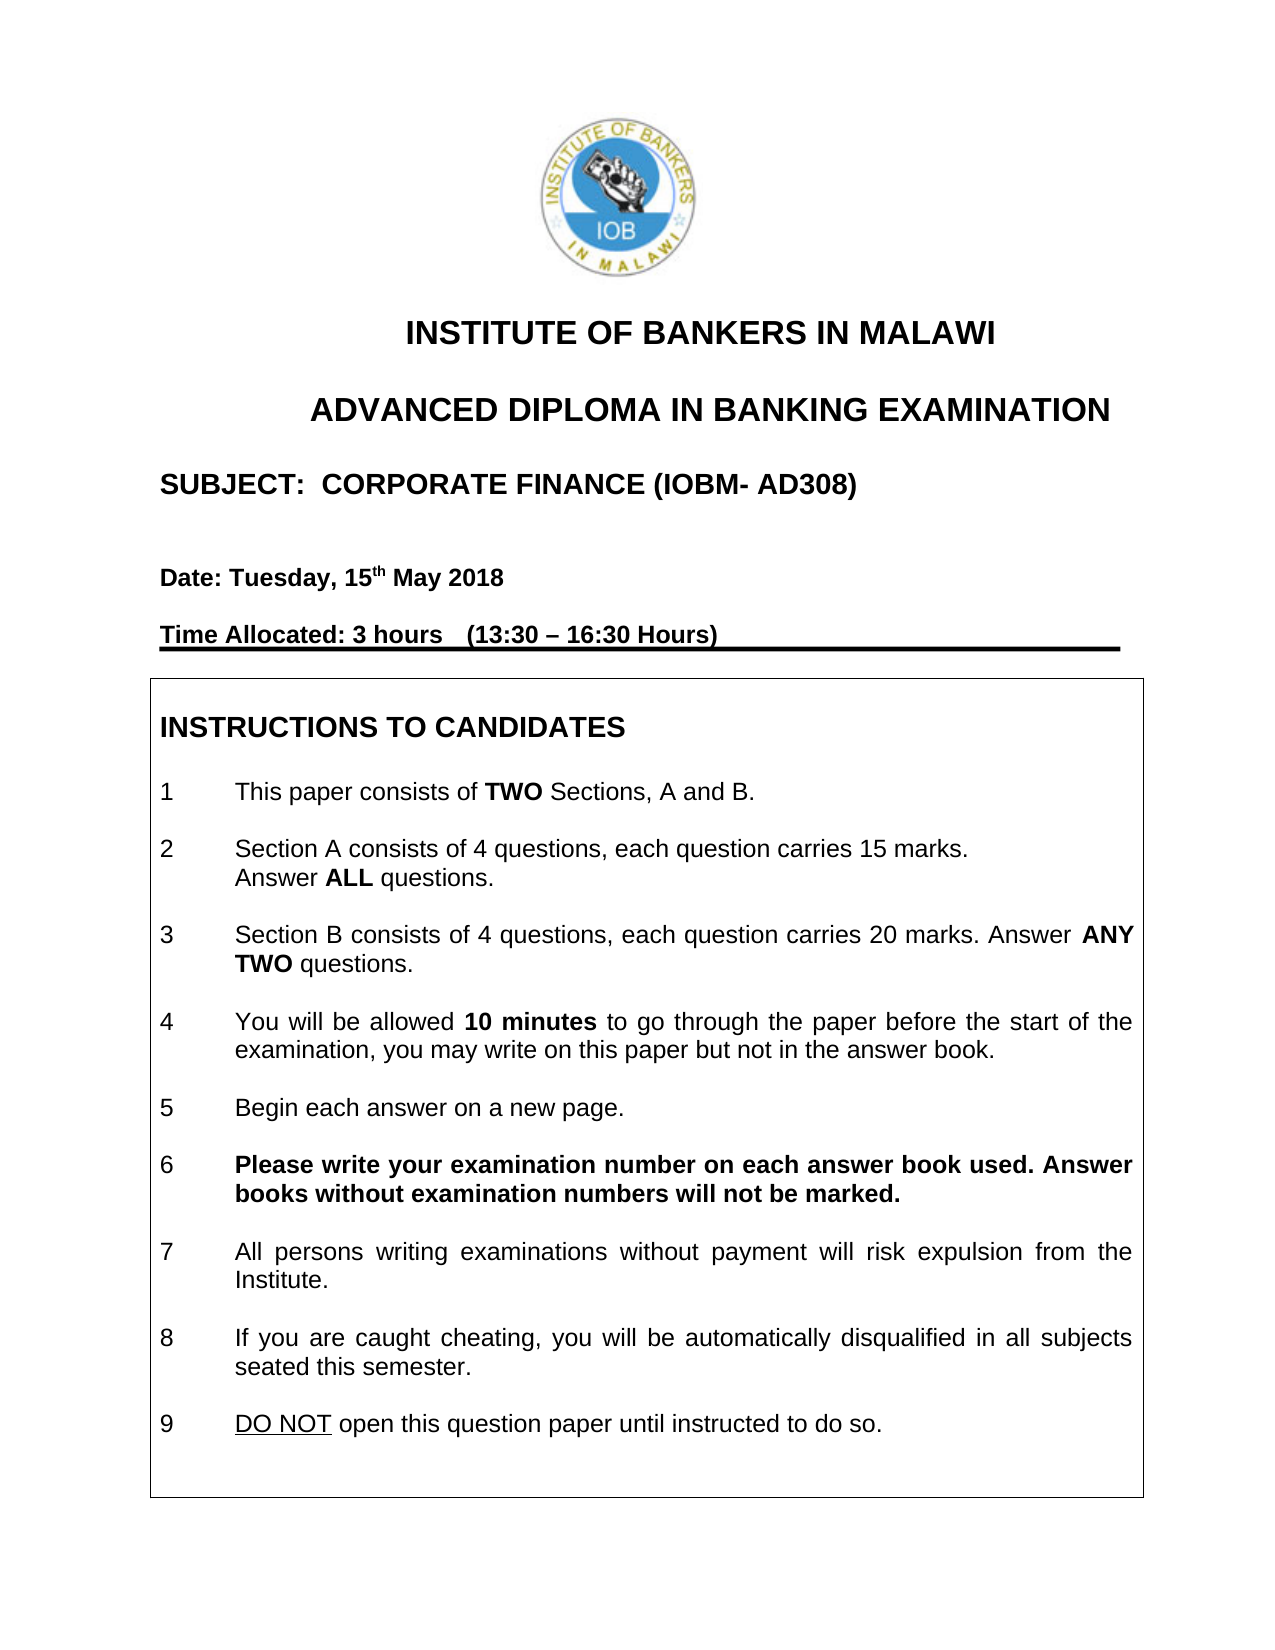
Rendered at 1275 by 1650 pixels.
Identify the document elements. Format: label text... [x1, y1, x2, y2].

text ADVANCED DIPLOMA IN BANKING EXAMINATION [309, 390, 1134, 428]
text Time Allocated: 3 hours (13:30 – 16:30 Hours) [159, 620, 1134, 649]
text INSTITUTE OF BANKERS IN MALAWI [309, 313, 1134, 352]
text 7 All persons writing examinations without payment will risk expulsion from the Institute. [159, 1237, 1134, 1294]
text 1 This paper consists of TWO Sections, A and B. [159, 777, 1134, 805]
text INSTRUCTIONS TO CANDIDATES [159, 709, 1134, 743]
text 4 You will be allowed 10 minutes to go through the paper before the start of the examination, you may write on this paper but not in the answer book. [159, 1007, 1134, 1064]
text 2 Section A consists of 4 questions, each question carries 15 marks. [159, 834, 1134, 863]
text Date: Tuesday, 15th May 2018 [159, 563, 1134, 591]
text 9 DO NOT open this question paper until instructed to do so. [159, 1409, 1134, 1438]
text Answer ALL questions. [159, 863, 1134, 892]
text 5 Begin each answer on a new page. [159, 1093, 1134, 1122]
picture [534, 112, 704, 285]
text 3 Section B consists of 4 questions, each question carries 20 marks. Answer ANY TWO questions. [159, 920, 1134, 978]
text 6 Please write your examination number on each answer book used. Answer books without examination numbers will not be marked. [159, 1150, 1134, 1208]
text SUBJECT: CORPORATE FINANCE (IOBM- AD308) [159, 467, 1134, 500]
text 8 If you are caught cheating, you will be automatically disqualified in all subjects seated this semester. [159, 1323, 1134, 1380]
